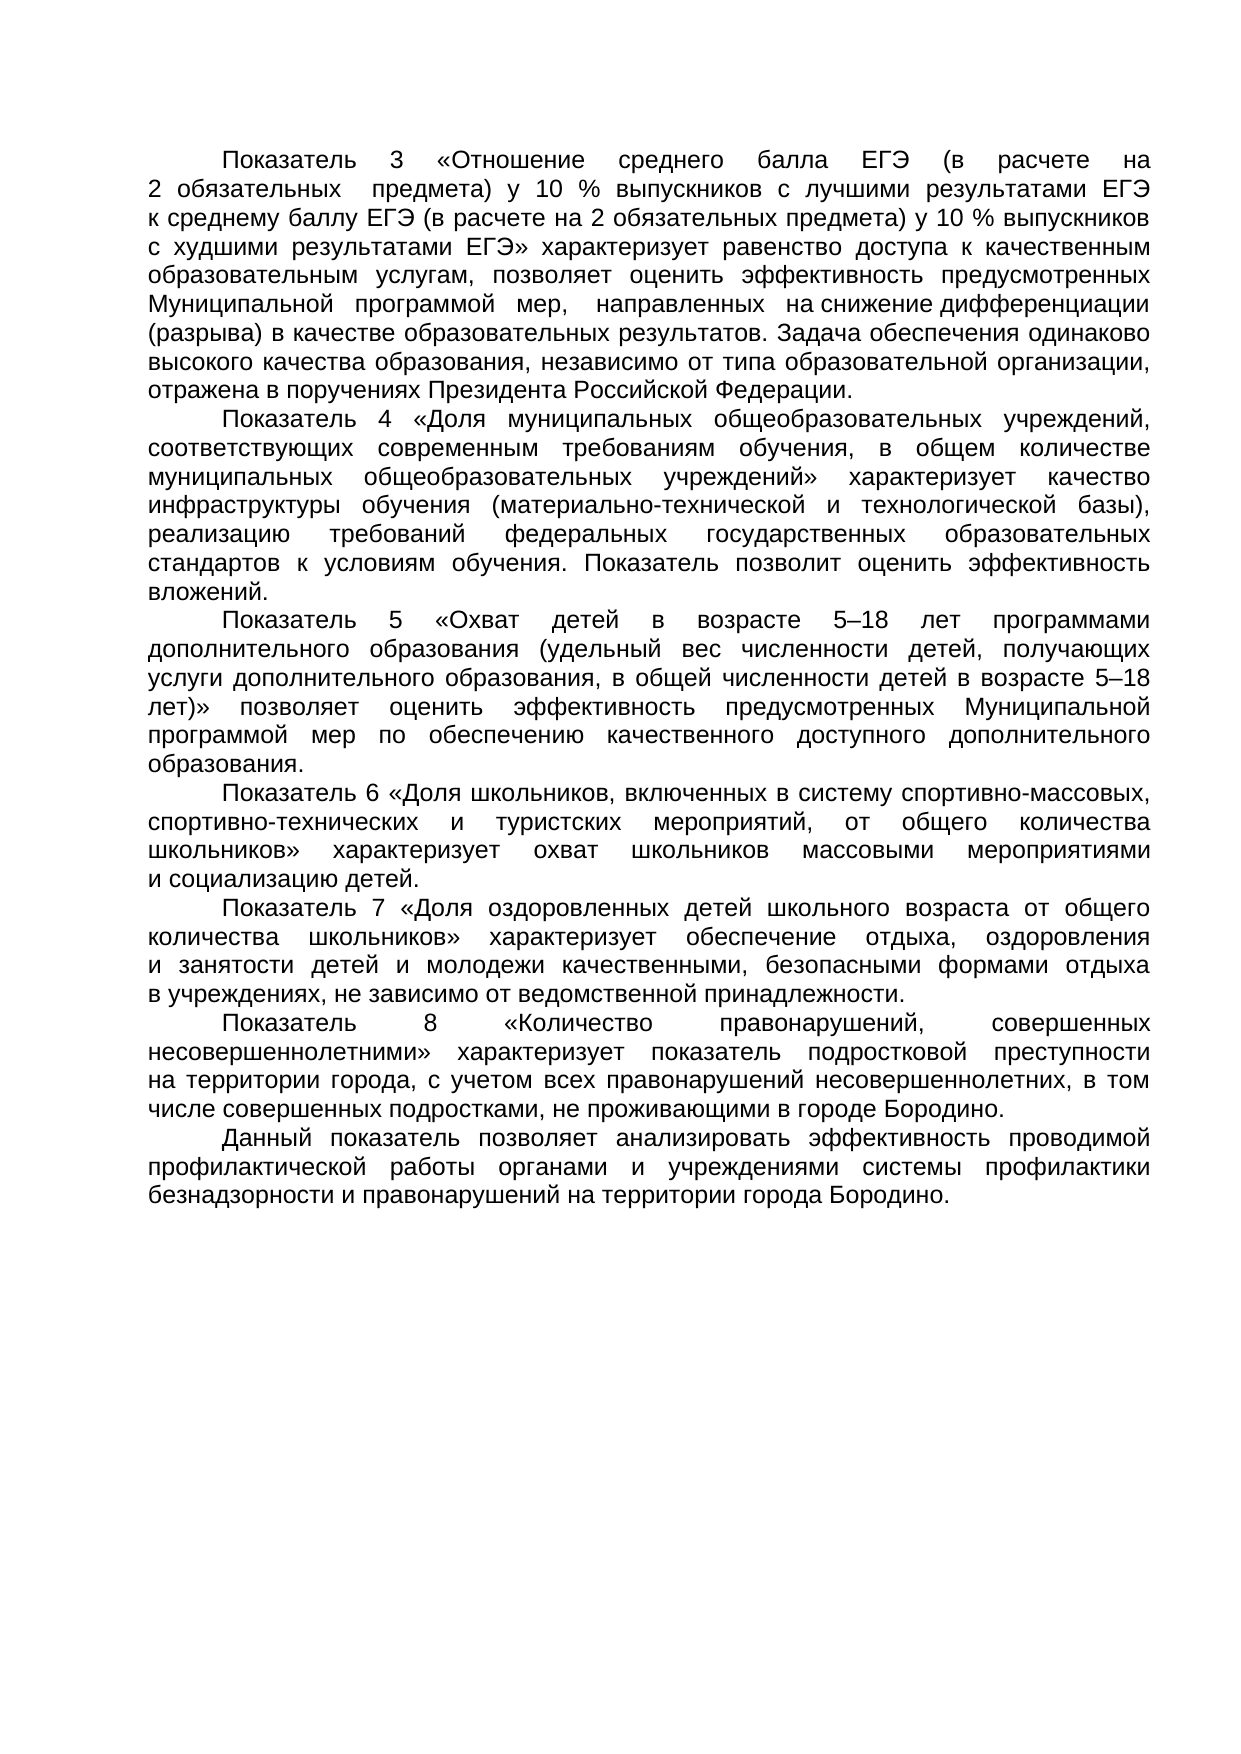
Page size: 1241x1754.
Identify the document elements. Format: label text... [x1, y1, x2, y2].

text Показатель 4 «Доля муниципальных общеобразовательных учреждений, соответствующих современным требованиям обучения, в общем количестве муниципальных общеобразовательных учреждений» характеризует качество инфраструктуры обучения (материально-технической и технологической базы), реализацию требований федеральных государственных образовательных стандартов к условиям обучения. Показатель позволит оценить эффективность вложений. [148, 404, 1152, 605]
text Показатель 8 «Количество правонарушений, совершенных несовершеннолетними» характеризует показатель подростковой преступности на территории города, с учетом всех правонарушений несовершеннолетних, в том числе совершенных подростками, не проживающими в городе Бородино. [148, 1008, 1152, 1123]
text Показатель 3 «Отношение среднего балла ЕГЭ (в расчете на 2 обязательных предмета) у 10 % выпускников с лучшими результатами ЕГЭ к среднему баллу ЕГЭ (в расчете на 2 обязательных предмета) у 10 % выпускников с худшими результатами ЕГЭ» характеризует равенство доступа к качественным образовательным услугам, позволяет оценить эффективность предусмотренных Муниципальной программой мер, направленных на снижение дифференциации (разрыва) в качестве образовательных результатов. Задача обеспечения одинаково высокого качества образования, независимо от типа образовательной организации, отражена в поручениях Президента Российской Федерации. [148, 145, 1152, 404]
text Показатель 7 «Доля оздоровленных детей школьного возраста от общего количества школьников» характеризует обеспечение отдыха, оздоровления и занятости детей и молодежи качественными, безопасными формами отдыха в учреждениях, не зависимо от ведомственной принадлежности. [148, 893, 1152, 1008]
text Показатель 6 «Доля школьников, включенных в систему спортивно-массовых, спортивно-технических и туристских мероприятий, от общего количества школьников» характеризует охват школьников массовыми мероприятиями и социализацию детей. [148, 778, 1152, 893]
text Данный показатель позволяет анализировать эффективность проводимой профилактической работы органами и учреждениями системы профилактики безнадзорности и правонарушений на территории города Бородино. [148, 1123, 1152, 1209]
text Показатель 5 «Охват детей в возрасте 5–18 лет программами дополнительного образования (удельный вес численности детей, получающих услуги дополнительного образования, в общей численности детей в возрасте 5–18 лет)» позволяет оценить эффективность предусмотренных Муниципальной программой мер по обеспечению качественного доступного дополнительного образования. [148, 605, 1152, 778]
